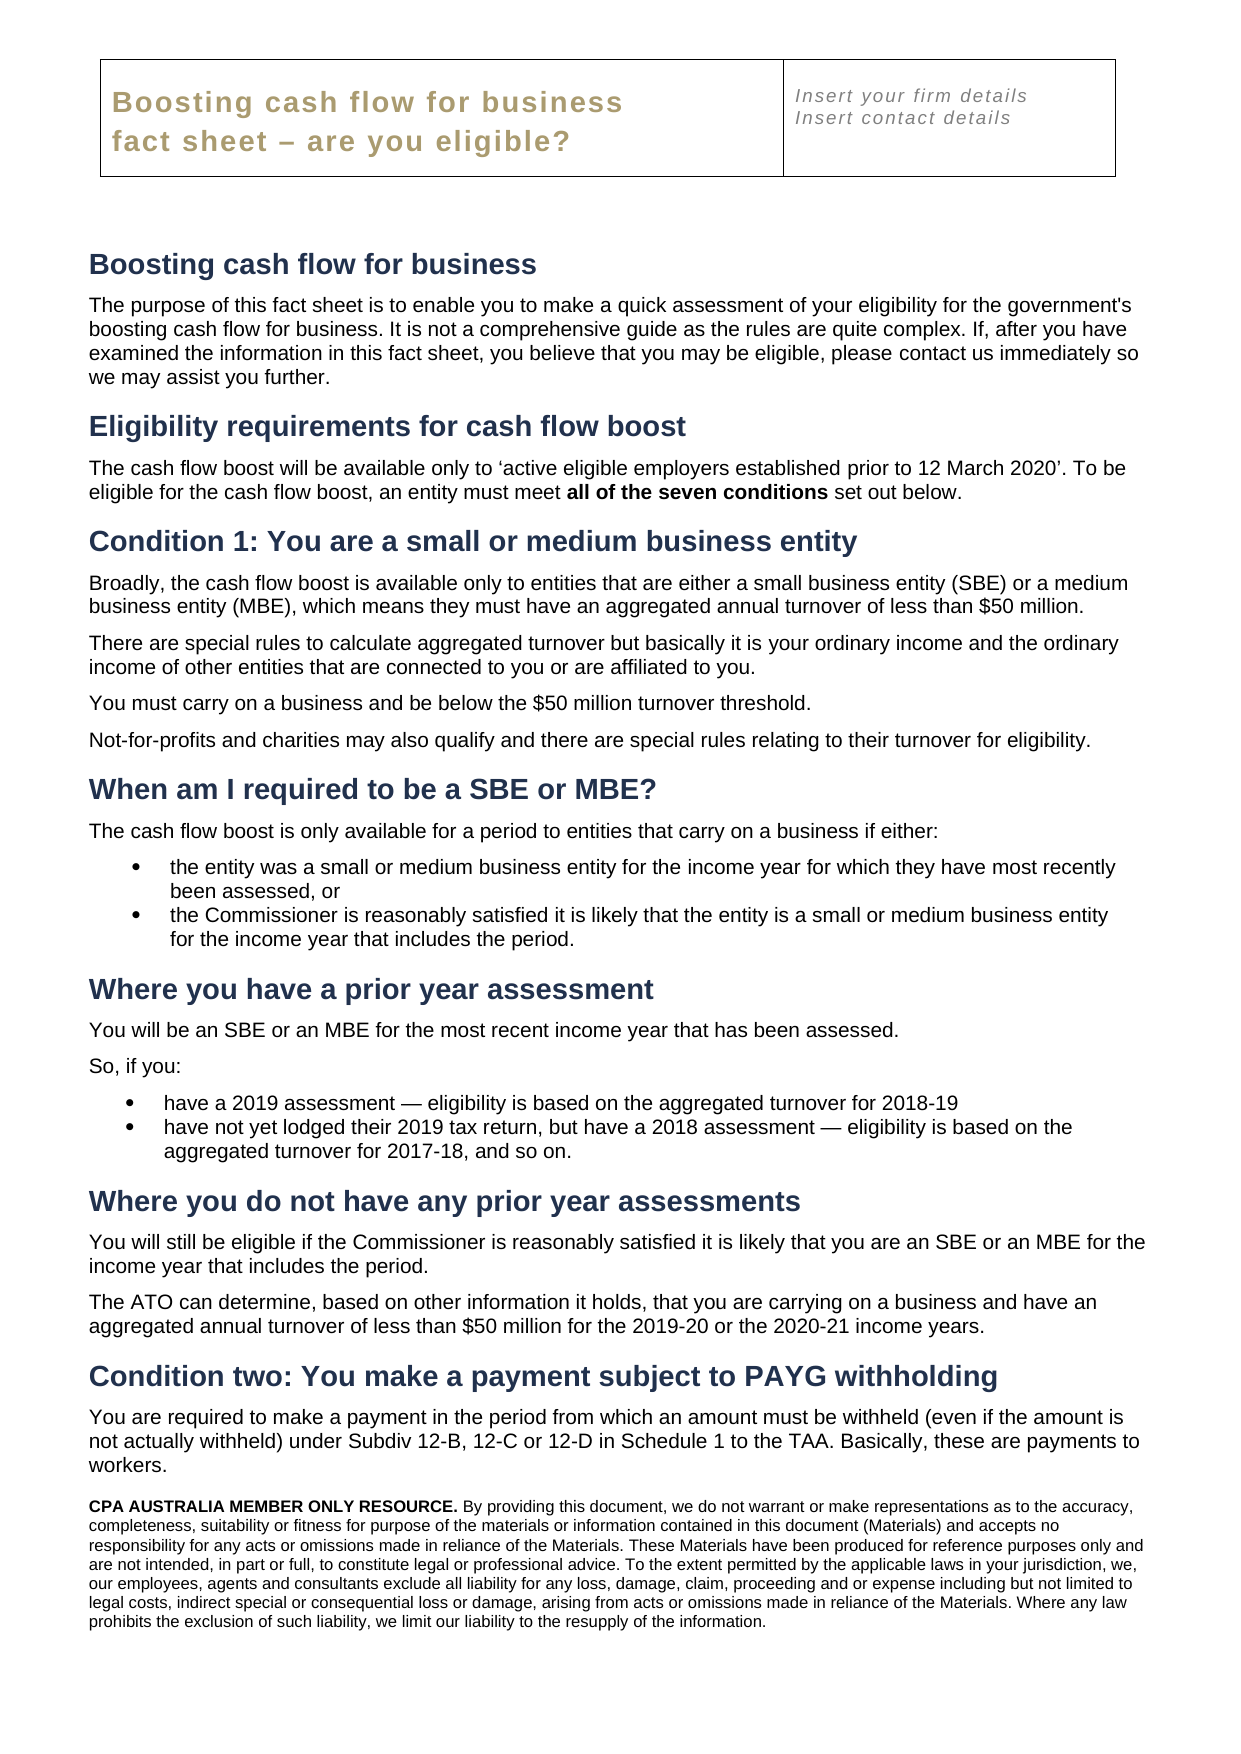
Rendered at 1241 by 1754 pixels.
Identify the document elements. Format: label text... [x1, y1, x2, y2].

text The ATO can determine, based on other information it holds, that you are carrying on a business and have an aggregated annual turnover of less than $50 million for the 2019-20 or the 2020-21 income years. [89, 1290, 1152, 1338]
text Not-for-profits and charities may also qualify and there are special rules relating to their turnover for eligibility. [89, 728, 1152, 752]
text The purpose of this fact sheet is to enable you to make a quick assessment of your eligibility for the government's boosting cash flow for business. It is not a comprehensive guide as the rules are quite complex. If, after you have examined the information in this fact sheet, you believe that you may be eligible, please contact us immediately so we may assist you further. [89, 293, 1152, 389]
text You must carry on a business and be below the $50 million turnover threshold. [89, 691, 1152, 715]
text You will still be eligible if the Commissioner is reasonably satisfied it is likely that you are an SBE or an MBE for the income year that includes the period. [89, 1230, 1152, 1278]
subtitle Boosting cash flow for business [89, 247, 1138, 280]
subtitle Where you have a prior year assessment [89, 972, 1138, 1005]
subtitle Eligibility requirements for cash flow boost [89, 409, 1138, 443]
subtitle Where you do not have any prior year assessments [89, 1184, 1138, 1217]
subtitle Condition two: You make a payment subject to PAYG withholding [89, 1359, 1138, 1392]
text So, if you: [89, 1054, 1152, 1078]
text Broadly, the cash flow boost is available only to entities that are either a small business entity (SBE) or a medium business entity (MBE), which means they must have an aggregated annual turnover of less than $50 million. [89, 570, 1152, 618]
text You will be an SBE or an MBE for the most recent income year that has been assessed. [89, 1018, 1152, 1042]
list have not yet lodged their 2019 tax return, but have a 2018 assessment — eligibility is based on the aggregated turnover for 2017-18, and so on. [126, 1115, 1138, 1163]
list the entity was a small or medium business entity for the income year for which they have most recently been assessed, or [132, 855, 1138, 903]
text The cash flow boost will be available only to ‘active eligible employers established prior to 12 March 2020’. To be eligible for the cash flow boost, an entity must meet all of the seven conditions set out below. [89, 456, 1152, 503]
subtitle Condition 1: You are a small or medium business entity [89, 524, 1138, 558]
list the Commissioner is reasonably satisfied it is likely that the entity is a small or medium business entity for the income year that includes the period. [132, 903, 1138, 951]
list have a 2019 assessment — eligibility is based on the aggregated turnover for 2018-19 [126, 1091, 1138, 1115]
text There are special rules to calculate aggregated turnover but basically it is your ordinary income and the ordinary income of other entities that are connected to you or are affiliated to you. [89, 631, 1152, 679]
text The cash flow boost is only available for a period to entities that carry on a business if either: [89, 818, 1152, 842]
subtitle When am I required to be a SBE or MBE? [89, 772, 1138, 806]
text You are required to make a payment in the period from which an amount must be withheld (even if the amount is not actually withheld) under Subdiv 12-B, 12-C or 12-D in Schedule 1 to the TAA. Basically, these are payments to workers. [89, 1405, 1152, 1477]
